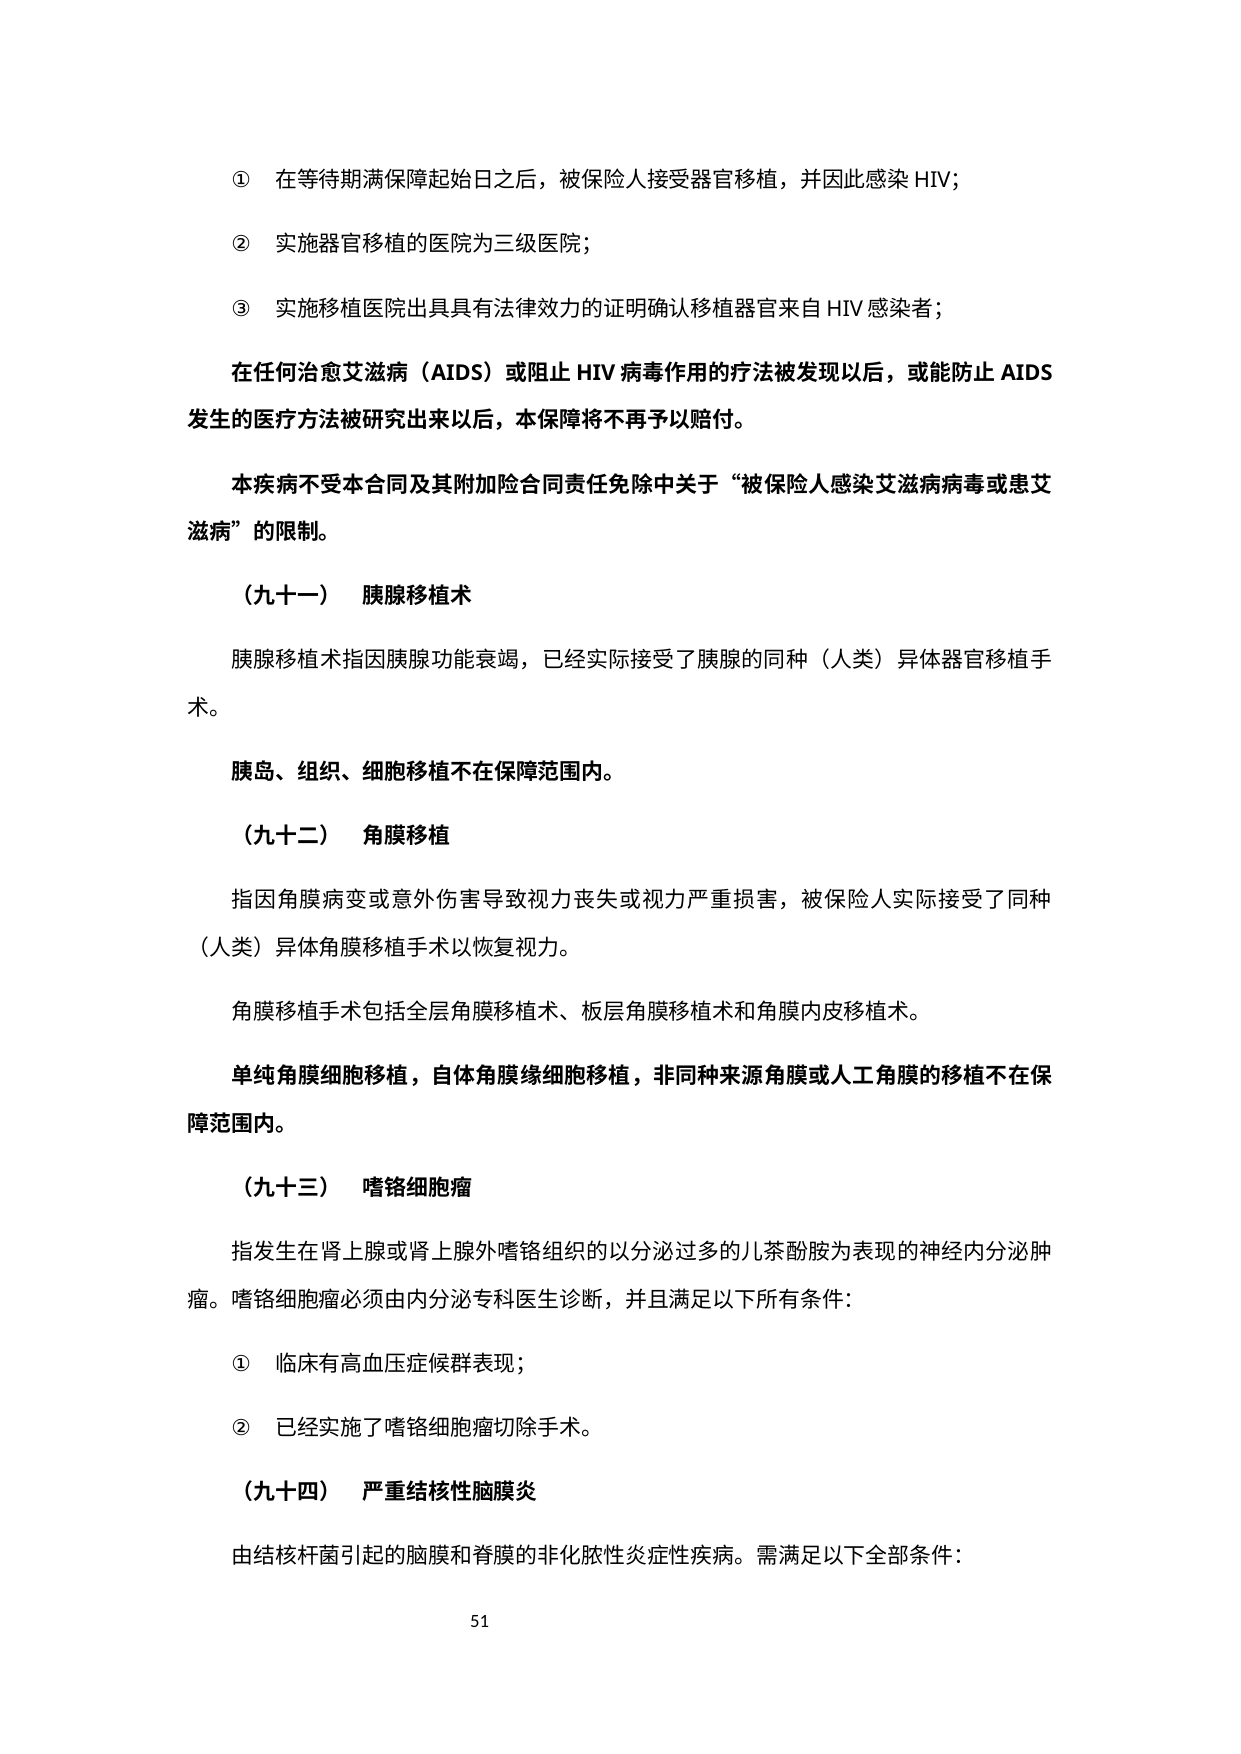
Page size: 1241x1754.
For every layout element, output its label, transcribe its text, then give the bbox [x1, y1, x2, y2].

list 在等待期满保障起始日之后，被保险人接受器官移植，并因此感染HIV； [187, 162, 1053, 194]
list 已经实施了嗜铬细胞瘤切除手术。 [187, 1410, 1053, 1442]
list 实施器官移植的医院为三级医院； [187, 226, 1053, 258]
list 指因角膜病变或意外伤害导致视力丧失或视力严重损害，被保险人实际接受了同种（人类）异体角膜移植手术以恢复视力。 [187, 882, 1053, 962]
list 嗜铬细胞瘤 [187, 1170, 1053, 1202]
list 单纯角膜细胞移植，自体角膜缘细胞移植，非同种来源角膜或人工角膜的移植不在保障范围内。 [187, 1058, 1053, 1137]
list 严重结核性脑膜炎 [187, 1474, 1053, 1506]
list 胰腺移植术 [187, 578, 1053, 610]
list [187, 467, 1053, 546]
list 角膜移植手术包括全层角膜移植术、板层角膜移植术和角膜内皮移植术。 [187, 994, 1053, 1026]
list 指发生在肾上腺或肾上腺外嗜铬组织的以分泌过多的儿茶酚胺为表现的神经内分泌肿瘤。嗜铬细胞瘤必须由内分泌专科医生诊断，并且满足以下所有条件： [187, 1234, 1053, 1313]
list 角膜移植 [187, 818, 1053, 850]
list 实施移植医院出具具有法律效力的证明确认移植器官来自HIV感染者； [187, 291, 1053, 322]
list 在任何治愈艾滋病（AIDS）或阻止HIV病毒作用的疗法被发现以后，或能防止AIDS发生的医疗方法被研究出来以后，本保障将不再予以赔付。 [187, 355, 1053, 434]
list 临床有高血压症候群表现； [187, 1346, 1053, 1377]
list 胰岛、组织、细胞移植不在保障范围内。 [187, 754, 1053, 786]
list 胰腺移植术指因胰腺功能衰竭，已经实际接受了胰腺的同种（人类）异体器官移植手术。 [187, 642, 1053, 722]
list 由结核杆菌引起的脑膜和脊膜的非化脓性炎症性疾病。需满足以下全部条件： [187, 1538, 1053, 1570]
